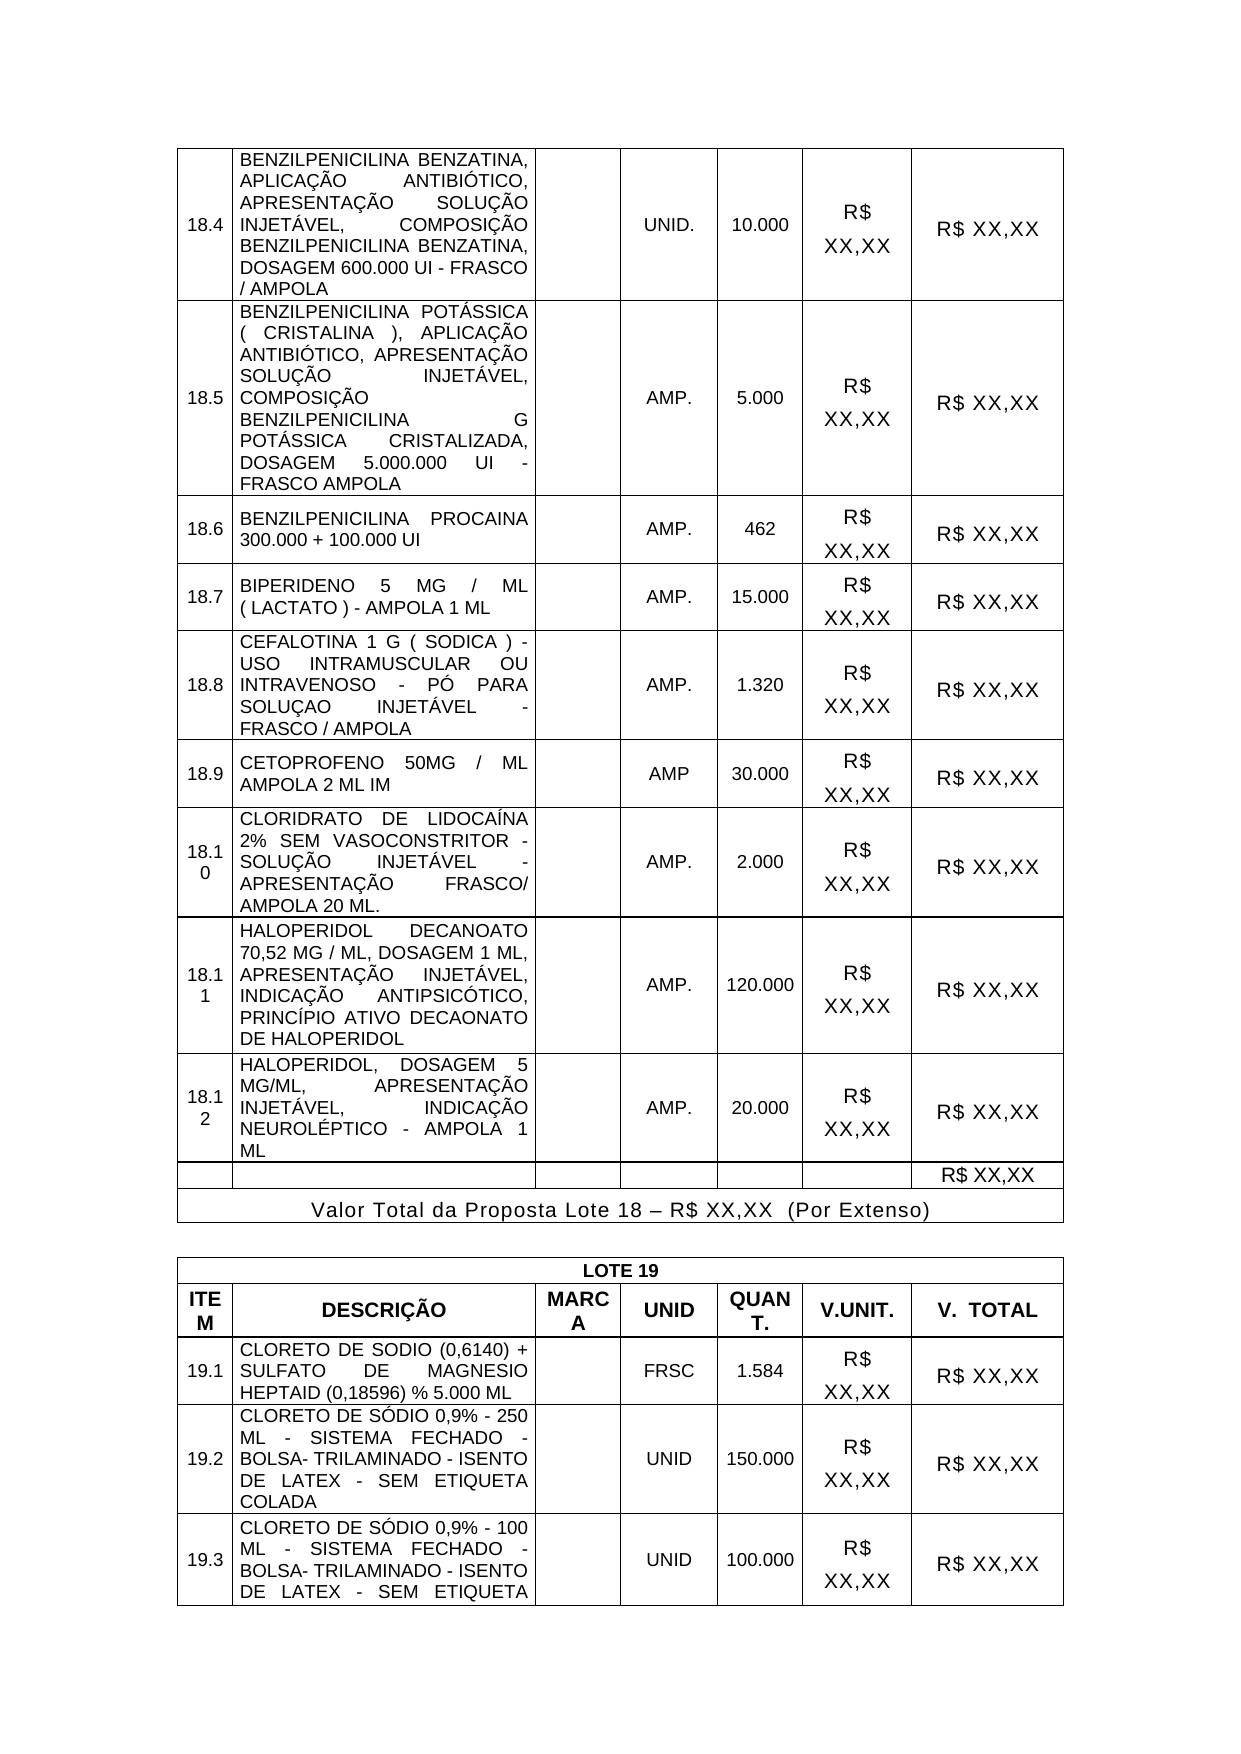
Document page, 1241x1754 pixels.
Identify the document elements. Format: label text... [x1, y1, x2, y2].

table_cell 120.000 [718, 918, 802, 1052]
table_cell R$ XX,XX [803, 496, 911, 562]
table_cell 18.5 [178, 301, 232, 495]
table_cell BENZILPENICILINA PROCAINA 300.000 + 100.000 UI [233, 496, 535, 562]
table_cell 18.11 [178, 918, 232, 1052]
table_cell [536, 918, 620, 1052]
table_cell 18.9 [178, 740, 232, 807]
table_cell 20.000 [718, 1054, 802, 1161]
table_cell QUANT. [718, 1284, 802, 1336]
table_cell [621, 1163, 717, 1188]
table_cell R$ XX,XX [803, 918, 911, 1052]
table_cell R$ XX,XX [912, 808, 1063, 916]
table_cell 462 [718, 496, 802, 562]
table_cell HALOPERIDOL, DOSAGEM 5 MG/ML, APRESENTAÇÃO INJETÁVEL, INDICAÇÃO NEUROLÉPTICO - AMPOLA 1 ML [233, 1054, 535, 1161]
table_cell DESCRIÇÃO [233, 1284, 535, 1336]
table_cell 150.000 [718, 1405, 802, 1513]
table_cell Valor Total da Proposta Lote 18 – R$ XX,XX (Por Extenso) [178, 1189, 1063, 1222]
table_cell 1.584 [718, 1338, 802, 1404]
table_cell AMP. [621, 496, 717, 562]
table_cell R$ XX,XX [912, 1405, 1063, 1513]
table_cell [536, 808, 620, 916]
table_cell [536, 1338, 620, 1404]
table_cell AMP. [621, 808, 717, 916]
table_cell V. TOTAL [912, 1284, 1063, 1336]
table_cell R$ XX,XX [803, 1338, 911, 1404]
table_cell R$ XX,XX [912, 740, 1063, 807]
table_cell [536, 631, 620, 739]
table_cell R$ XX,XX [803, 301, 911, 495]
table_cell 18.7 [178, 564, 232, 630]
table_cell R$ XX,XX [803, 740, 911, 807]
table_cell 2.000 [718, 808, 802, 916]
table_cell CLORETO DE SÓDIO 0,9% - 250 ML - SISTEMA FECHADO - BOLSA- TRILAMINADO - ISENTO DE LATEX - SEM ETIQUETA COLADA [233, 1405, 535, 1513]
table_cell R$ XX,XX [912, 1338, 1063, 1404]
table_cell [536, 740, 620, 807]
table_cell AMP. [621, 631, 717, 739]
table_cell [536, 149, 620, 299]
table_cell AMP. [621, 1054, 717, 1161]
table_cell R$ XX,XX [912, 1514, 1063, 1605]
table_cell ITEM [178, 1284, 232, 1336]
table_cell 5.000 [718, 301, 802, 495]
table_cell 18.8 [178, 631, 232, 739]
table_cell [718, 1163, 802, 1188]
table_cell 18.6 [178, 496, 232, 562]
table_cell [536, 1163, 620, 1188]
table_cell FRSC [621, 1338, 717, 1404]
table_cell R$ XX,XX [912, 496, 1063, 562]
table_cell 1.320 [718, 631, 802, 739]
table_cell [233, 1514, 535, 1605]
table_cell 30.000 [718, 740, 802, 807]
table_cell AMP [621, 740, 717, 807]
table_cell R$ XX,XX [912, 631, 1063, 739]
table_cell R$ XX,XX [912, 918, 1063, 1052]
table_cell 19.1 [178, 1338, 232, 1404]
table_cell [178, 1163, 232, 1188]
table_cell [536, 564, 620, 630]
table_cell R$ XX,XX [803, 1514, 911, 1605]
table_cell R$ XX,XX [803, 808, 911, 916]
table_cell UNID [621, 1514, 717, 1605]
table_cell [803, 1163, 911, 1188]
table_cell 100.000 [718, 1514, 802, 1605]
table_cell [536, 1054, 620, 1161]
table_cell 18.12 [178, 1054, 232, 1161]
table_cell 19.3 [178, 1514, 232, 1605]
table_cell R$ XX,XX [803, 1054, 911, 1161]
table_cell UNID. [621, 149, 717, 299]
table_cell 18.10 [178, 808, 232, 916]
table_cell AMP. [621, 564, 717, 630]
table_cell R$ XX,XX [803, 631, 911, 739]
table_cell BIPERIDENO 5 MG / ML ( LACTATO ) - AMPOLA 1 ML [233, 564, 535, 630]
table_cell CLORETO DE SODIO (0,6140) + SULFATO DE MAGNESIO HEPTAID (0,18596) % 5.000 ML [233, 1338, 535, 1404]
table_cell V.UNIT. [803, 1284, 911, 1336]
table_cell CEFALOTINA 1 G ( SODICA ) - USO INTRAMUSCULAR OU INTRAVENOSO - PÓ PARA SOLUÇAO INJETÁVEL - FRASCO / AMPOLA [233, 631, 535, 739]
table_cell [536, 496, 620, 562]
table_cell R$ XX,XX [912, 301, 1063, 495]
table_cell [536, 301, 620, 495]
table_cell R$ XX,XX [912, 149, 1063, 299]
table_cell BENZILPENICILINA BENZATINA, APLICAÇÃO ANTIBIÓTICO, APRESENTAÇÃO SOLUÇÃO INJETÁVEL, COMPOSIÇÃO BENZILPENICILINA BENZATINA, DOSAGEM 600.000 UI - FRASCO / AMPOLA [233, 149, 535, 299]
table_cell [536, 1514, 620, 1605]
table_cell HALOPERIDOL DECANOATO 70,52 MG / ML, DOSAGEM 1 ML, APRESENTAÇÃO INJETÁVEL, INDICAÇÃO ANTIPSICÓTICO, PRINCÍPIO ATIVO DECAONATO DE HALOPERIDOL [233, 918, 535, 1052]
table_cell R$ XX,XX [803, 564, 911, 630]
table_cell MARCA [536, 1284, 620, 1336]
table_cell [536, 1405, 620, 1513]
table_cell BENZILPENICILINA POTÁSSICA ( CRISTALINA ), APLICAÇÃO ANTIBIÓTICO, APRESENTAÇÃO SOLUÇÃO INJETÁVEL, COMPOSIÇÃO BENZILPENICILINA G POTÁSSICA CRISTALIZADA, DOSAGEM 5.000.000 UI - FRASCO AMPOLA [233, 301, 535, 495]
table_cell [233, 1163, 535, 1188]
table_cell 15.000 [718, 564, 802, 630]
table_cell AMP. [621, 301, 717, 495]
table_cell R$ XX,XX [803, 149, 911, 299]
table_cell AMP. [621, 918, 717, 1052]
table_cell R$ XX,XX [803, 1405, 911, 1513]
table_cell 18.4 [178, 149, 232, 299]
table_cell CETOPROFENO 50MG / ML AMPOLA 2 ML IM [233, 740, 535, 807]
table_cell 10.000 [718, 149, 802, 299]
table_cell R$ XX,XX [912, 1163, 1063, 1188]
table_cell R$ XX,XX [912, 564, 1063, 630]
table_header LOTE 19 [178, 1258, 1063, 1283]
table_cell R$ XX,XX [912, 1054, 1063, 1161]
table_cell CLORIDRATO DE LIDOCAÍNA 2% SEM VASOCONSTRITOR - SOLUÇÃO INJETÁVEL - APRESENTAÇÃO FRASCO/ AMPOLA 20 ML. [233, 808, 535, 916]
table_cell 19.2 [178, 1405, 232, 1513]
table_cell UNID [621, 1405, 717, 1513]
table_cell UNID [621, 1284, 717, 1336]
